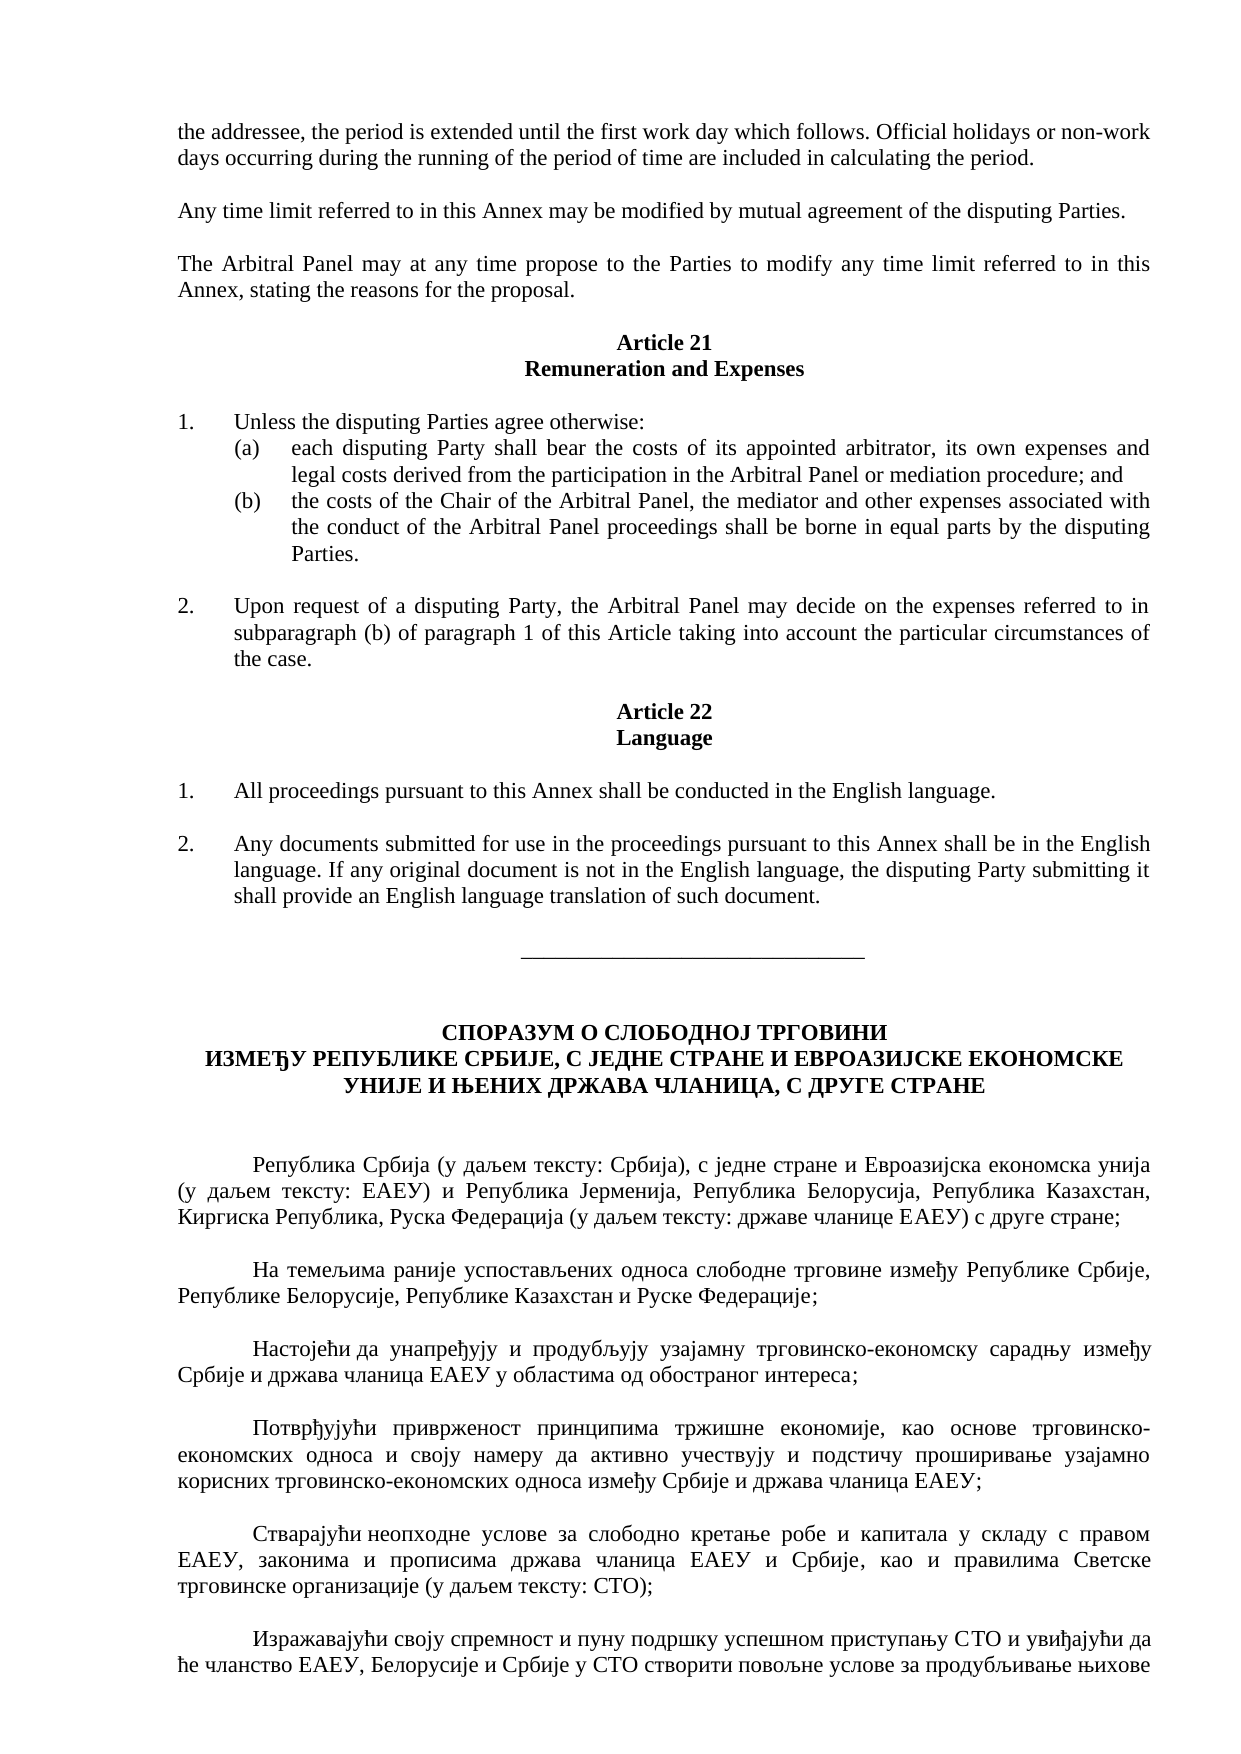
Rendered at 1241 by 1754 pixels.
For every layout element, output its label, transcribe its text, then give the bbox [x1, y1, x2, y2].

text Remuneration and Expenses [177, 355, 1152, 382]
list Any documents submitted for use in the proceedings pursuant to this Annex shall be in the English language. If any original document is not in the English language, the disputing Party submitting it shall provide an English language translation of such document. [177, 830, 1152, 909]
text СПОРАЗУМ о слободној трговини [177, 1019, 1152, 1045]
text Article 22 [177, 698, 1152, 724]
text између Републике Србије, с једне стране и Евроазијске економске уније и њених држава чланица, с друге стране [177, 1045, 1152, 1098]
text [177, 1625, 1152, 1678]
text Република Србија (у даљем тексту: Србија), с једне стране и Евроазијска економска унија (у даљем тексту: ЕАЕУ) и Република Јерменија, Република Белорусија, Република Казахстан, Киргиска Република, Руска Федерација (у даљем тексту: државе чланице ЕАЕУ) с друге стране; [177, 1151, 1152, 1230]
text Потврђујући приврженост принципима тржишне економије, као основе трговинско-економских односа и своју намеру да активно учествују и подстичу проширивање узајамно корисних трговинско-економских односа између Србије и држава чланица ЕАЕУ; [177, 1414, 1152, 1493]
text Article 21 [177, 329, 1152, 355]
text Any time limit referred to in this Annex may be modified by mutual agreement of the disputing Parties. [177, 197, 1152, 223]
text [177, 118, 1152, 171]
list Unless the disputing Parties agree otherwise: [177, 408, 1152, 434]
list each disputing Party shall bear the costs of its appointed arbitrator, its own expenses and legal costs derived from the participation in the Arbitral Panel or mediation procedure; and [234, 434, 1152, 487]
text На темељима раније успостављених односа слободне трговине између Републике Србије, Републике Белорусије, Републике Казахстан и Руске Федерације; [177, 1256, 1152, 1309]
list Upon request of a disputing Party, the Arbitral Panel may decide on the expenses referred to in subparagraph (b) of paragraph 1 of this Article taking into account the particular circumstances of the case. [177, 592, 1152, 672]
text Настојећи да унапређују и продубљују узајамну трговинско-економску сарадњу између Србије и држава чланица ЕАЕУ у областима од обостраног интереса; [177, 1335, 1152, 1388]
list the costs of the Chair of the Arbitral Panel, the mediator and other expenses associated with the conduct of the Arbitral Panel proceedings shall be borne in equal parts by the disputing Parties. [234, 487, 1152, 566]
text Language [177, 724, 1152, 751]
text ______________________________ [233, 935, 1152, 961]
text The Arbitral Panel may at any time propose to the Parties to modify any time limit referred to in this Annex, stating the reasons for the proposal. [177, 250, 1152, 303]
list All proceedings pursuant to this Annex shall be conducted in the English language. [177, 777, 1152, 803]
text Стварајући неопходне услове за слободно кретање робе и капитала у складу с правом ЕАЕУ, законима и прописима држава чланица ЕАЕУ и Србије, као и правилима Светске трговинске организације (у даљем тексту: СТО); [177, 1520, 1152, 1599]
